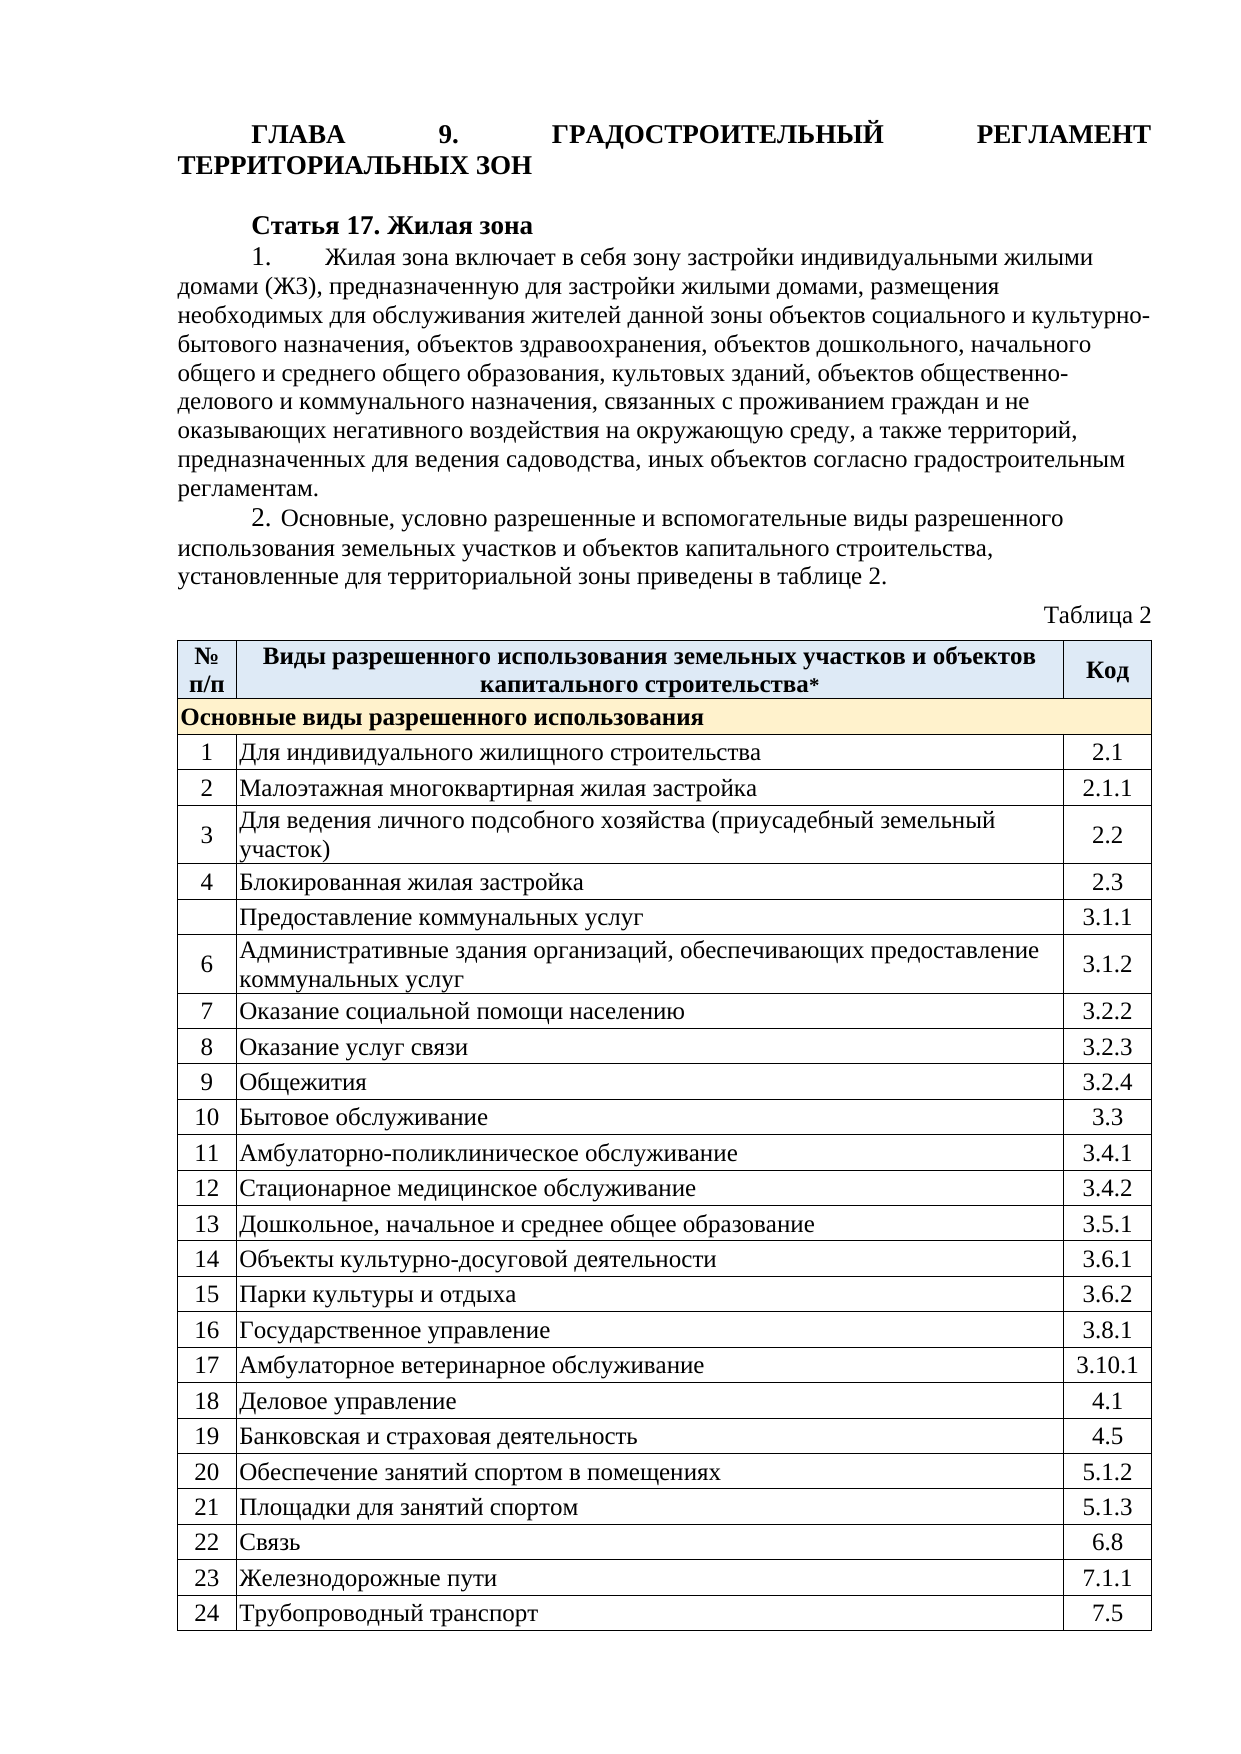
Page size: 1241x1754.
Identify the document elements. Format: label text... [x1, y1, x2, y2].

table_cell 19 [178, 1419, 236, 1453]
table_cell 13 [178, 1206, 236, 1240]
table_cell Объекты культурно-досуговой деятельности [237, 1241, 1063, 1276]
table_cell 12 [178, 1171, 236, 1205]
table_cell Общежития [237, 1064, 1063, 1099]
table_cell 2.2 [1064, 806, 1151, 863]
table_cell 11 [178, 1135, 236, 1169]
table_cell Обеспечение занятий спортом в помещениях [237, 1454, 1063, 1488]
table_cell 3.8.1 [1064, 1312, 1151, 1347]
list Жилая зона включает в себя зону застройки индивидуальными жилыми домами (Ж3), предназначенную для застройки жилыми домами, размещения необходимых для обслуживания жителей данной зоны объектов социального и культурно-бытового назначения, объектов здравоохранения, объектов дошкольного, начального общего и среднего общего образования, культовых зданий, объектов общественно-делового и коммунального назначения, связанных с проживанием граждан и не оказывающих негативного воздействия на окружающую среду, а также территорий, предназначенных для ведения садоводства, иных объектов согласно градостроительным регламентам. [177, 240, 1152, 501]
table_cell Оказание услуг связи [237, 1029, 1063, 1063]
table_cell Банковская и страховая деятельность [237, 1419, 1063, 1453]
table_cell 3.3 [1064, 1100, 1151, 1134]
subtitle ГЛАВА 9. ГРАДОСТРОИТЕЛЬНЫЙ РЕГЛАМЕНТ ТЕРРИТОРИАЛЬНЫХ ЗОН [177, 118, 1152, 180]
table_cell Малоэтажная многоквартирная жилая застройка [237, 770, 1063, 804]
table_cell 2.1.1 [1064, 770, 1151, 804]
table_cell 2.1 [1064, 735, 1151, 769]
table_cell 17 [178, 1348, 236, 1382]
table_cell 8 [178, 1029, 236, 1063]
table_cell 9 [178, 1064, 236, 1099]
table_cell 2.3 [1064, 864, 1151, 898]
text Таблица 2 [251, 601, 1152, 629]
table_cell 21 [178, 1489, 236, 1524]
table_cell Основные виды разрешенного использования [178, 699, 1151, 734]
table_cell Трубопроводный транспорт [237, 1596, 1063, 1630]
table_cell Парки культуры и отдыха [237, 1277, 1063, 1311]
list Основные, условно разрешенные и вспомогательные виды разрешенного использования земельных участков и объектов капитального строительства, установленные для территориальной зоны приведены в таблице 2. [177, 501, 1152, 590]
table_cell 7.1.1 [1064, 1560, 1151, 1594]
table_cell 24 [178, 1596, 236, 1630]
table_cell 20 [178, 1454, 236, 1488]
table_cell 4 [178, 864, 236, 898]
table_cell Железнодорожные пути [237, 1560, 1063, 1594]
table_cell 3 [178, 806, 236, 863]
table_cell Оказание социальной помощи населению [237, 994, 1063, 1028]
table_cell Стационарное медицинское обслуживание [237, 1171, 1063, 1205]
table_cell Деловое управление [237, 1383, 1063, 1417]
table_cell 3.2.2 [1064, 994, 1151, 1028]
table_cell 3.6.1 [1064, 1241, 1151, 1276]
table_cell Предоставление коммунальных услуг [237, 900, 1063, 934]
table_cell Связь [237, 1525, 1063, 1559]
table_cell Для индивидуального жилищного строительства [237, 735, 1063, 769]
table_cell 3.2.4 [1064, 1064, 1151, 1099]
table_header Код [1064, 641, 1151, 698]
table_header № п/п [178, 641, 236, 698]
table_cell 3.5.1 [1064, 1206, 1151, 1240]
table_cell 3.4.1 [1064, 1135, 1151, 1169]
table_cell 22 [178, 1525, 236, 1559]
table_cell 4.5 [1064, 1419, 1151, 1453]
table_cell Дошкольное, начальное и среднее общее образование [237, 1206, 1063, 1240]
table_cell 2 [178, 770, 236, 804]
table_cell 3.6.2 [1064, 1277, 1151, 1311]
table_cell Для ведения личного подсобного хозяйства (приусадебный земельный участок) [237, 806, 1063, 863]
table_cell Амбулаторное ветеринарное обслуживание [237, 1348, 1063, 1382]
table_cell 15 [178, 1277, 236, 1311]
table_cell 18 [178, 1383, 236, 1417]
table_cell 5.1.2 [1064, 1454, 1151, 1488]
table_cell Блокированная жилая застройка [237, 864, 1063, 898]
table_cell 23 [178, 1560, 236, 1594]
table_cell 1 [178, 735, 236, 769]
table_cell 7 [178, 994, 236, 1028]
table_cell 3.10.1 [1064, 1348, 1151, 1382]
table_header Виды разрешенного использования земельных участков и объектов капитального строительства* [237, 641, 1063, 698]
table_cell [178, 900, 236, 934]
table_cell 3.1.1 [1064, 900, 1151, 934]
table_cell 14 [178, 1241, 236, 1276]
table_cell Государственное управление [237, 1312, 1063, 1347]
table_cell 3.1.2 [1064, 935, 1151, 992]
table_cell 6 [178, 935, 236, 992]
table_cell Амбулаторно-поликлиническое обслуживание [237, 1135, 1063, 1169]
table_cell Административные здания организаций, обеспечивающих предоставление коммунальных услуг [237, 935, 1063, 992]
subtitle Статья 17. Жилая зона [177, 209, 1152, 240]
table_cell 6.8 [1064, 1525, 1151, 1559]
table_cell 7.5 [1064, 1596, 1151, 1630]
table_cell 4.1 [1064, 1383, 1151, 1417]
table_cell 3.4.2 [1064, 1171, 1151, 1205]
table_cell Бытовое обслуживание [237, 1100, 1063, 1134]
table_cell 5.1.3 [1064, 1489, 1151, 1524]
table_cell 16 [178, 1312, 236, 1347]
table_cell Площадки для занятий спортом [237, 1489, 1063, 1524]
table_cell 3.2.3 [1064, 1029, 1151, 1063]
table_cell 10 [178, 1100, 236, 1134]
